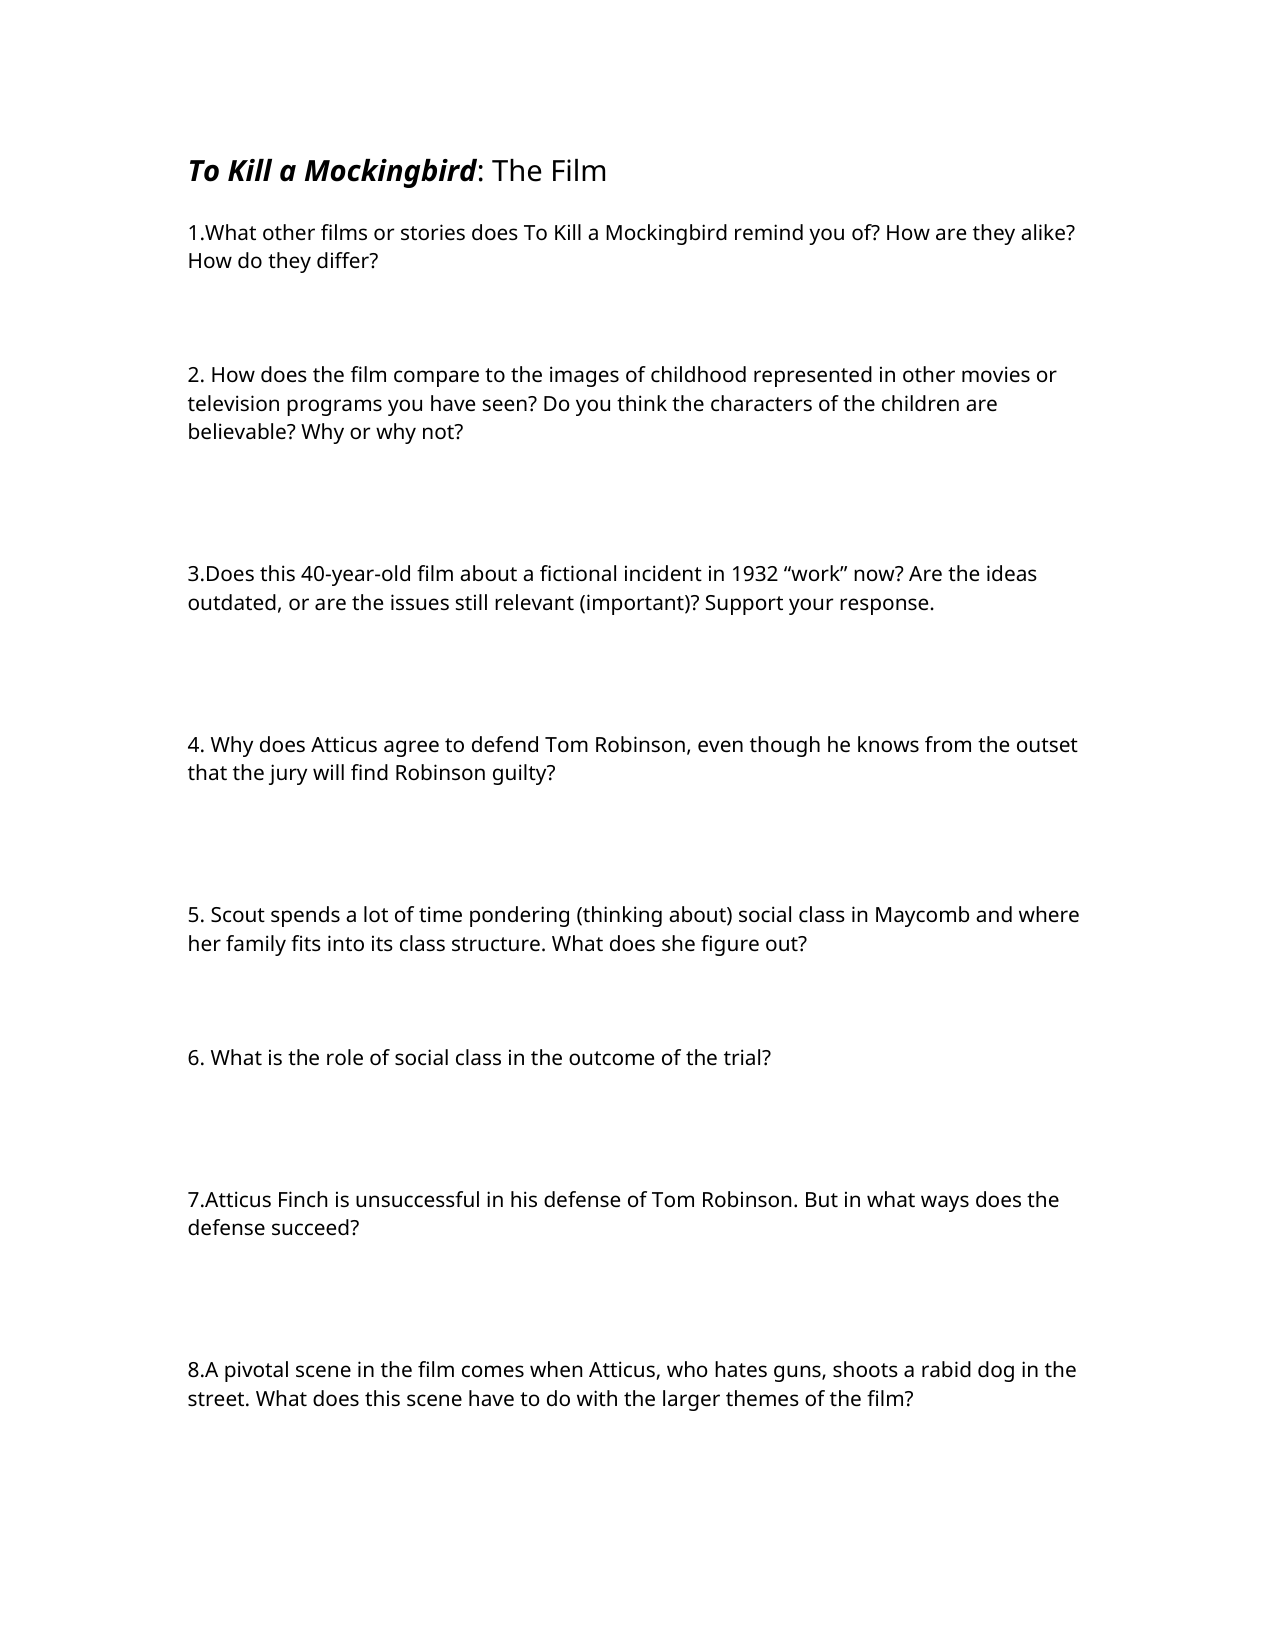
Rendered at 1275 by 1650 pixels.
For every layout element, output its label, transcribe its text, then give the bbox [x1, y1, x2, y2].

text 6. What is the role of social class in the outcome of the trial? [187, 1043, 1087, 1071]
text 7.Atticus Finch is unsuccessful in his defense of Tom Robinson. But in what ways does the defense succeed? [187, 1185, 1087, 1242]
text 2. How does the film compare to the images of childhood represented in other movies or television programs you have seen? Do you think the characters of the children are believable? Why or why not? [187, 360, 1087, 446]
text 5. Scout spends a lot of time pondering (thinking about) social class in Maycomb and where her family fits into its class structure. What does she figure out? [187, 901, 1087, 957]
text 4. Why does Atticus agree to defend Tom Robinson, even though he knows from the outset that the jury will find Robinson guilty? [187, 730, 1087, 787]
text 3.Does this 40-year-old film about a fictional incident in 1932 “work” now? Are the ideas outdated, or are the issues still relevant (important)? Support your response. [187, 559, 1087, 616]
text To Kill a Mockingbird: The Film [187, 150, 1087, 190]
text 8.A pivotal scene in the film comes when Atticus, who hates guns, shoots a rabid dog in the street. What does this scene have to do with the larger themes of the film? [187, 1356, 1087, 1412]
text 1.What other films or stories does To Kill a Mockingbird remind you of? How are they alike? How do they differ? [187, 218, 1087, 275]
